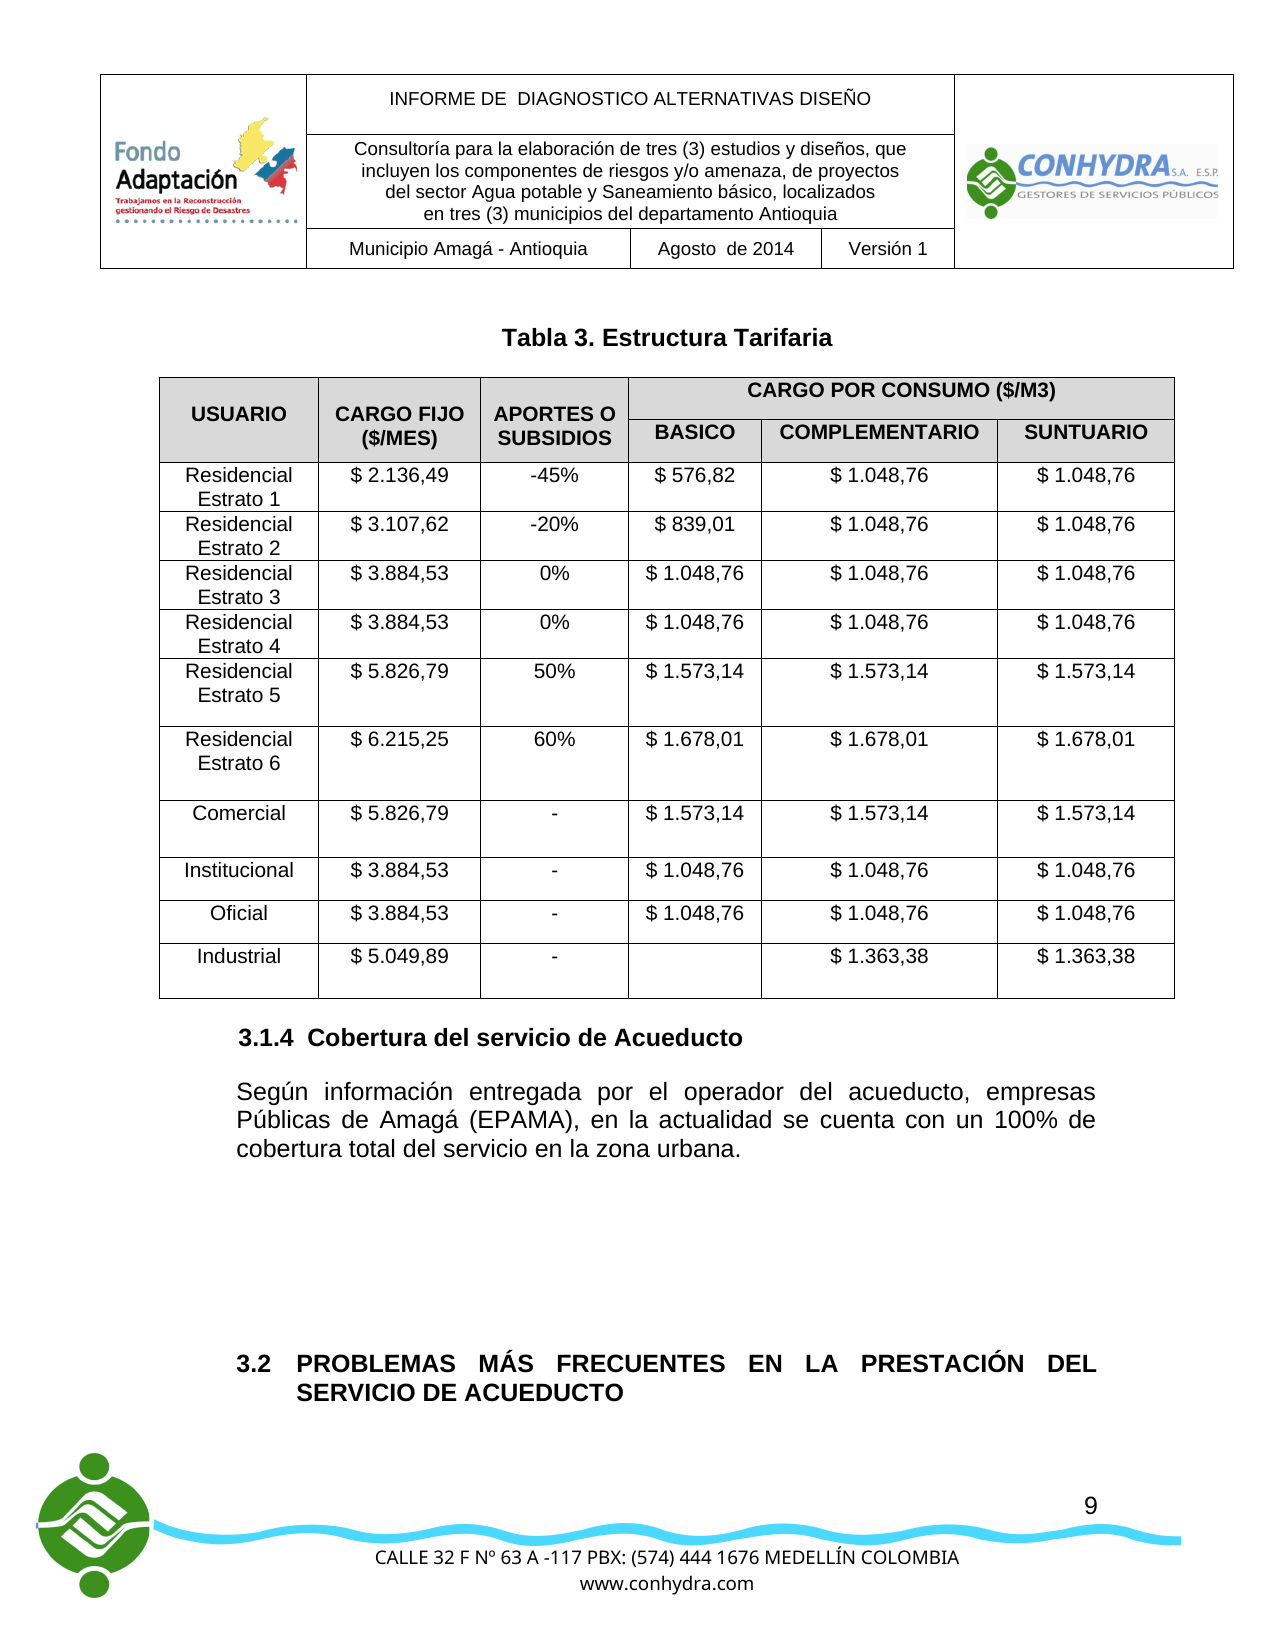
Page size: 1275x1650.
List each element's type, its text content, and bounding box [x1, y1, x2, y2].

table_cell $ 1.048,76 [762, 610, 997, 658]
table_cell 0% [481, 561, 628, 609]
table_cell Residencial Estrato 2 [160, 512, 318, 560]
table_cell $ 1.048,76 [629, 858, 761, 900]
table_cell Oficial [160, 901, 318, 943]
table_cell $ 3.884,53 [319, 561, 480, 609]
table_cell 50% [481, 659, 628, 726]
table_cell $ 3.107,62 [319, 512, 480, 560]
table_cell $ 1.363,38 [762, 944, 997, 998]
table_cell $ 1.048,76 [998, 901, 1174, 943]
table_cell $ 1.048,76 [998, 858, 1174, 900]
table_cell 60% [481, 727, 628, 799]
text Tabla 3. Estructura Tarifaria [236, 323, 1098, 352]
table_cell SUNTUARIO [998, 420, 1174, 462]
table_cell $ 1.048,76 [998, 561, 1174, 609]
table_cell - [481, 801, 628, 857]
table_header APORTES O SUBSIDIOS [481, 378, 628, 462]
picture [153, 1519, 1182, 1546]
table_cell $ 1.678,01 [629, 727, 761, 799]
table_cell 0% [481, 610, 628, 658]
table_cell Residencial Estrato 4 [160, 610, 318, 658]
table_cell $ 1.048,76 [762, 901, 997, 943]
picture [35, 1447, 150, 1598]
table_cell $ 3.884,53 [319, 858, 480, 900]
table_cell -45% [481, 463, 628, 511]
table_cell $ 1.048,76 [998, 610, 1174, 658]
table_cell Industrial [160, 944, 318, 998]
table_header USUARIO [160, 378, 318, 462]
table_cell Residencial Estrato 6 [160, 727, 318, 799]
table_cell -20% [481, 512, 628, 560]
table_cell $ 1.048,76 [762, 512, 997, 560]
table_cell $ 1.573,14 [998, 659, 1174, 726]
table_cell $ 1.573,14 [629, 659, 761, 726]
table_cell $ 1.573,14 [998, 801, 1174, 857]
table_cell - [481, 944, 628, 998]
table_cell COMPLEMENTARIO [762, 420, 997, 462]
picture [115, 111, 298, 224]
table_cell Institucional [160, 858, 318, 900]
table_cell Comercial [160, 801, 318, 857]
picture [967, 144, 1219, 219]
table_cell $ 5.049,89 [319, 944, 480, 998]
table_cell BASICO [629, 420, 761, 462]
table_cell $ 839,01 [629, 512, 761, 560]
table_cell - [481, 901, 628, 943]
table_cell $ 5.826,79 [319, 801, 480, 857]
table_cell Residencial Estrato 1 [160, 463, 318, 511]
table_cell $ 1.363,38 [998, 944, 1174, 998]
table_cell [629, 944, 761, 998]
table_cell $ 1.048,76 [629, 901, 761, 943]
table_header CARGO POR CONSUMO ($/M3) [629, 378, 1174, 419]
table_cell $ 576,82 [629, 463, 761, 511]
table_cell $ 6.215,25 [319, 727, 480, 799]
table_cell $ 1.678,01 [762, 727, 997, 799]
table_cell $ 1.048,76 [629, 561, 761, 609]
table_cell $ 1.678,01 [998, 727, 1174, 799]
table_header CARGO FIJO ($/MES) [319, 378, 480, 462]
table_cell $ 1.573,14 [762, 801, 997, 857]
subtitle Cobertura del servicio de Acueducto [238, 1023, 1098, 1052]
table_cell Residencial Estrato 3 [160, 561, 318, 609]
table_cell Residencial Estrato 5 [160, 659, 318, 726]
table_cell $ 1.048,76 [998, 512, 1174, 560]
table_cell - [481, 858, 628, 900]
text Según información entregada por el operador del acueducto, empresas Públicas de Amagá (EPAMA), en la actualidad se cuenta con un 100% de cobertura total del servicio en la zona urbana. [236, 1077, 1098, 1163]
subtitle Problemas MÁS frecuentes en la prestación del servicio de acueducto [236, 1349, 1098, 1407]
table_cell $ 3.884,53 [319, 610, 480, 658]
table_cell $ 1.573,14 [629, 801, 761, 857]
table_cell $ 2.136,49 [319, 463, 480, 511]
table_cell $ 1.048,76 [762, 463, 997, 511]
table_cell $ 1.048,76 [762, 858, 997, 900]
table_cell $ 5.826,79 [319, 659, 480, 726]
table_cell $ 3.884,53 [319, 901, 480, 943]
table_cell $ 1.048,76 [762, 561, 997, 609]
table_cell $ 1.048,76 [629, 610, 761, 658]
table_cell $ 1.048,76 [998, 463, 1174, 511]
table_cell $ 1.573,14 [762, 659, 997, 726]
